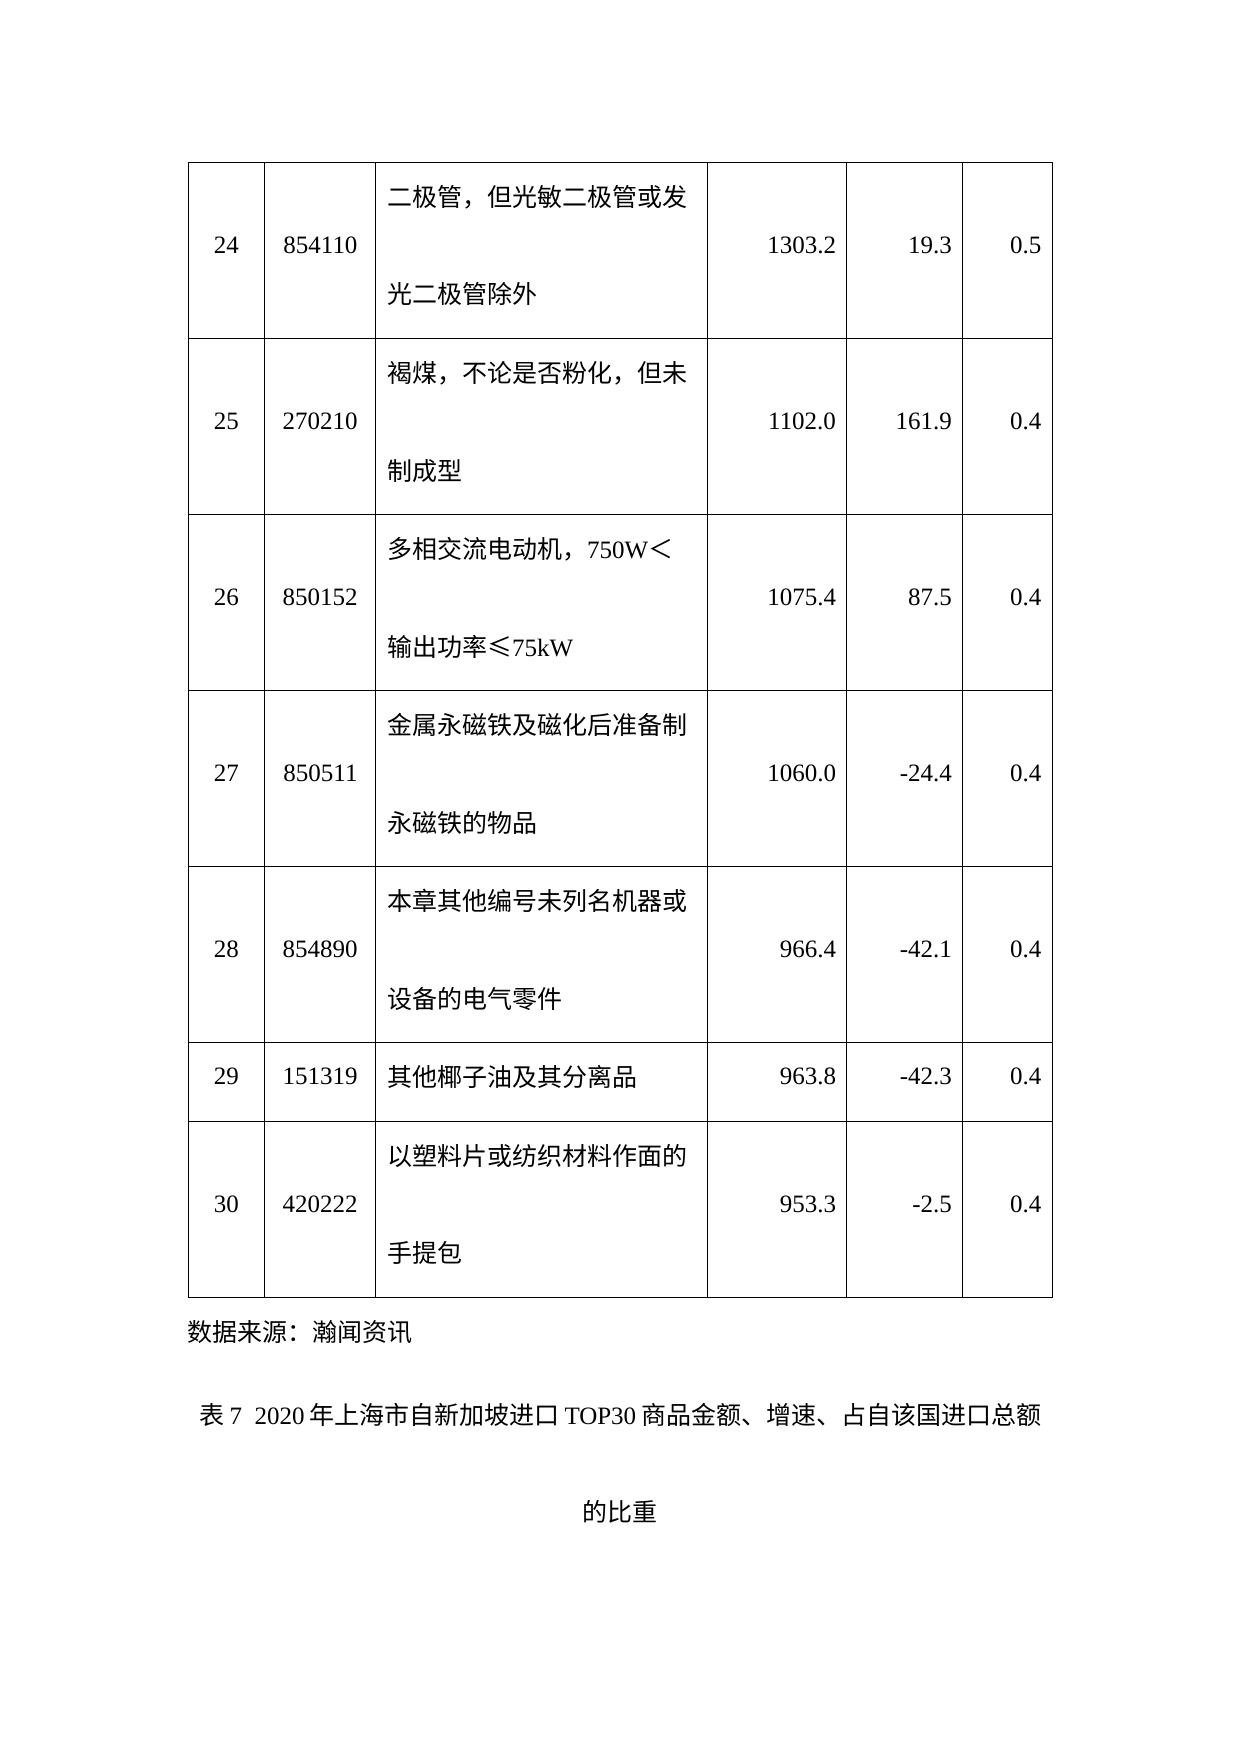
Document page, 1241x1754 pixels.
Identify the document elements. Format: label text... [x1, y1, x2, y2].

table_cell 966.4 [708, 867, 846, 1042]
table_cell 87.5 [847, 515, 962, 690]
table_cell 27 [189, 691, 264, 866]
table_cell 0.4 [963, 339, 1052, 514]
table_cell 26 [189, 515, 264, 690]
table_cell 1303.2 [708, 163, 846, 338]
text 表7 2020年上海市自新加坡进口TOP30商品金额、增速、占自该国进口总额的比重 [187, 1381, 1053, 1543]
table_cell 0.4 [963, 867, 1052, 1042]
table_cell 0.4 [963, 1122, 1052, 1297]
table_cell 30 [189, 1122, 264, 1297]
table_cell 其他椰子油及其分离品 [376, 1043, 707, 1121]
table_cell 本章其他编号未列名机器或设备的电气零件 [376, 867, 707, 1042]
table_cell 多相交流电动机，750W＜输出功率≤75kW [376, 515, 707, 690]
table_cell -42.1 [847, 867, 962, 1042]
table_cell 二极管，但光敏二极管或发光二极管除外 [376, 163, 707, 338]
table_cell 19.3 [847, 163, 962, 338]
table_cell 1060.0 [708, 691, 846, 866]
table_cell 854890 [265, 867, 375, 1042]
table_cell 850511 [265, 691, 375, 866]
text 数据来源：瀚闻资讯 [187, 1298, 1053, 1363]
table_cell 0.4 [963, 515, 1052, 690]
table_cell 金属永磁铁及磁化后准备制永磁铁的物品 [376, 691, 707, 866]
table_cell -42.3 [847, 1043, 962, 1121]
table_cell 29 [189, 1043, 264, 1121]
table_cell 963.8 [708, 1043, 846, 1121]
table_cell 0.4 [963, 1043, 1052, 1121]
table_cell 褐煤，不论是否粉化，但未制成型 [376, 339, 707, 514]
table_cell 以塑料片或纺织材料作面的手提包 [376, 1122, 707, 1297]
table_cell 854110 [265, 163, 375, 338]
table_cell -2.5 [847, 1122, 962, 1297]
table_cell 0.4 [963, 691, 1052, 866]
table_cell -24.4 [847, 691, 962, 866]
table_cell 1102.0 [708, 339, 846, 514]
table_cell 953.3 [708, 1122, 846, 1297]
table_cell 161.9 [847, 339, 962, 514]
table_cell 0.5 [963, 163, 1052, 338]
table_cell 850152 [265, 515, 375, 690]
table_cell 24 [189, 163, 264, 338]
table_cell 28 [189, 867, 264, 1042]
table_cell 420222 [265, 1122, 375, 1297]
table_cell 25 [189, 339, 264, 514]
table_cell 270210 [265, 339, 375, 514]
table_cell 151319 [265, 1043, 375, 1121]
table_cell 1075.4 [708, 515, 846, 690]
